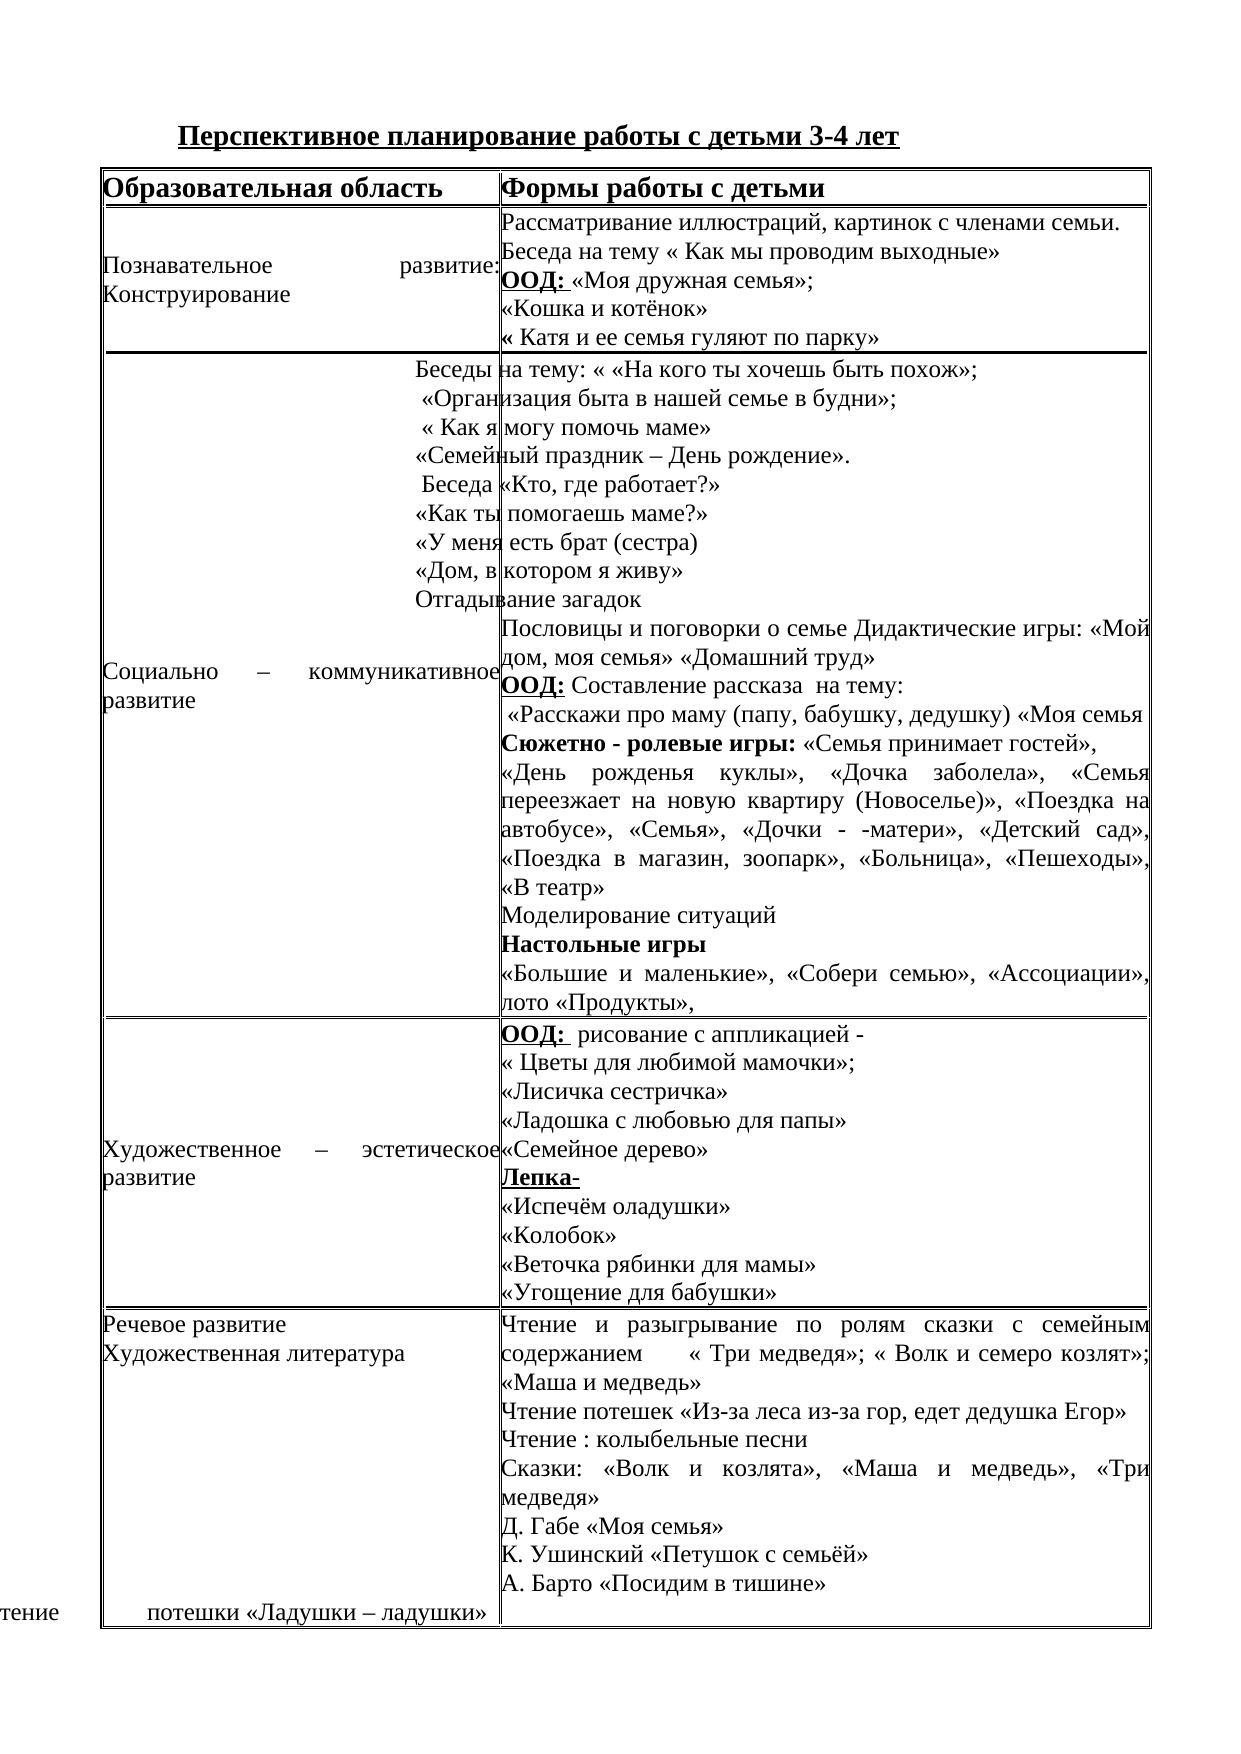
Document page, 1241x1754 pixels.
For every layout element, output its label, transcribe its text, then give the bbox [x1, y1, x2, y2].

table_cell Беседы на тему: « «На кого ты хочешь быть похож»; «Организация быта в нашей семье в будни»; « Как я могу помочь маме» «Семейный праздник – День рождение». Беседа «Кто, где работает?» «Как ты помогаешь маме?» «У меня есть брат (сестра) «Дом, в котором я живу» Отгадывание загадок Пословицы и поговорки о семье Дидактические игры: «Мой дом, моя семья» «Домашний труд» ООД: Составление рассказа на тему: «Расскажи про маму (папу, бабушку, дедушку) «Моя семья Сюжетно - ролевые игры: «Семья принимает гостей», «День рожденья куклы», «Дочка заболела», «Семья переезжает на новую квартиру (Новоселье)», «Поездка на автобусе», «Семья», «Дочки - -матери», «Детский сад», «Поездка в магазин, зоопарк», «Больница», «Пешеходы», «В театр» Моделирование ситуаций Настольные игры «Большие и маленькие», «Собери семью», «Ассоциации», лото «Продукты», [502, 351, 1149, 1016]
table_cell Социально – коммуникативное развитие [104, 351, 499, 1016]
table_cell Рассматривание иллюстраций, картинок с членами семьи. Беседа на тему « Как мы проводим выходные» ООД: «Моя дружная семья»; «Кошка и котёнок» « Катя и ее семья гуляют по парку» [502, 204, 1149, 351]
table_header Образовательная область [104, 171, 501, 204]
table_header Формы работы с детьми [501, 171, 1149, 204]
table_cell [104, 1306, 501, 1626]
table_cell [501, 1306, 1149, 1626]
text Перспективное планирование работы с детьми 3-4 лет [177, 118, 1152, 152]
table_cell ООД: рисование с аппликацией - « Цветы для любимой мамочки»; «Лисичка сестричка» «Ладошка с любовью для папы» «Семейное дерево» Лепка- «Испечём оладушки» «Колобок» «Веточка рябинки для мамы» «Угощение для бабушки» [501, 1016, 1150, 1306]
table_cell Художественное – эстетическое развитие [102, 1016, 501, 1306]
table_cell Познавательное развитие: Конструирование [104, 204, 499, 351]
